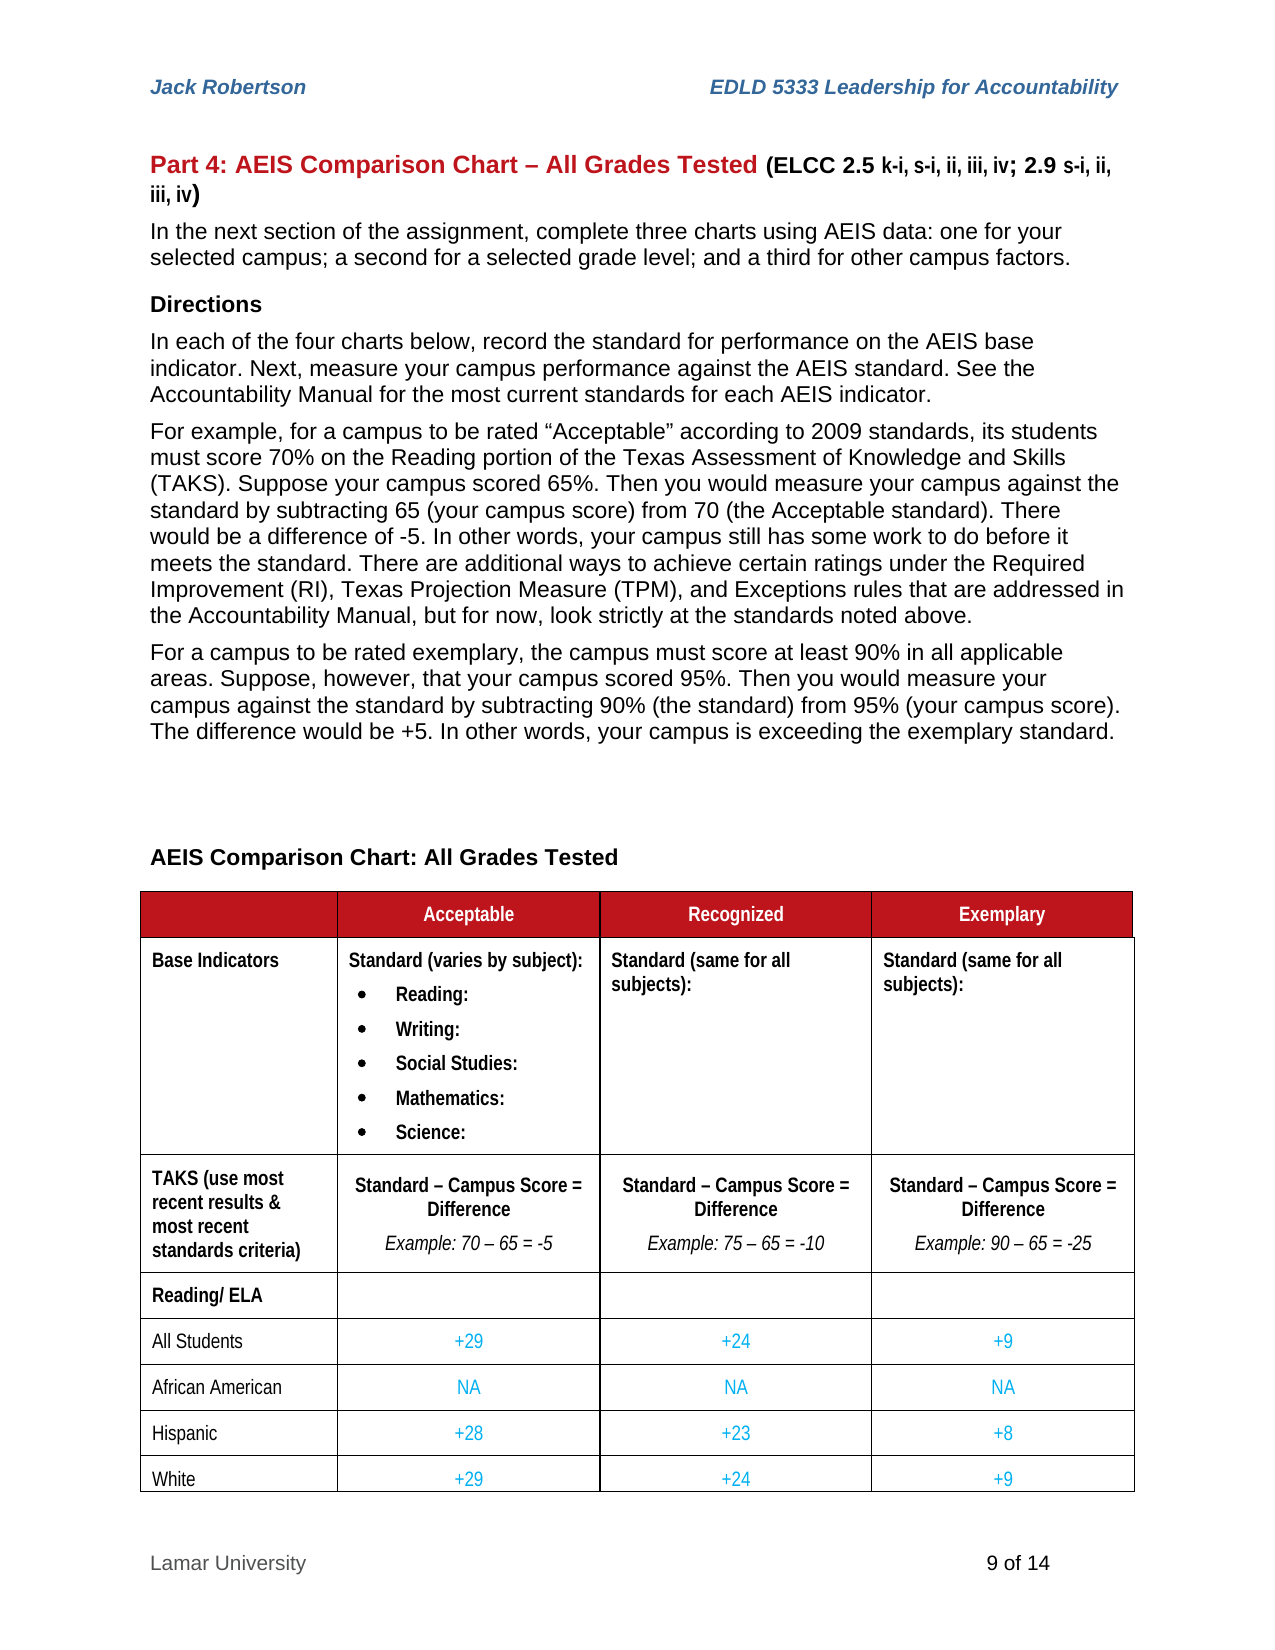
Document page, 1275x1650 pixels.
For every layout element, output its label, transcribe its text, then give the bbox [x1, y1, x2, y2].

table_header Acceptable [338, 892, 599, 937]
table_header Recognized [601, 892, 871, 937]
table_cell TAKS (use most recent results & most recent standards criteria) [141, 1155, 337, 1272]
table_cell Standard (same for all subjects): [872, 938, 1134, 1154]
text For example, for a campus to be rated “Acceptable” according to 2009 standards, its students must score 70% on the Reading portion of the Texas Assessment of Knowledge and Skills (TAKS). Suppose your campus scored 65%. Then you would measure your campus against the standard by subtracting 65 (your campus score) from 70 (the Acceptable standard). There would be a difference of -5. In other words, your campus still has some work to do before it meets the standard. There are additional ways to achieve certain ratings under the Required Improvement (RI), Texas Projection Measure (TPM), and Exceptions rules that are addressed in the Accountability Manual, but for now, look strictly at the standards noted above. [150, 418, 1125, 628]
text Part 4: AEIS Comparison Chart – All Grades Tested (ELCC 2.5 k-i, s-i, ii, iii, iv; 2.9 s-i, ii, iii, iv) [150, 150, 1125, 207]
table_header [141, 892, 337, 937]
table_cell +29 [338, 1456, 599, 1491]
table_cell NA [338, 1365, 599, 1409]
table_cell Standard – Campus Score = Difference Example: 75 – 65 = -10 [601, 1155, 871, 1272]
text In the next section of the assignment, complete three charts using AEIS data: one for your selected campus; a second for a selected grade level; and a third for other campus factors. [150, 218, 1125, 271]
table_cell White [141, 1456, 337, 1491]
table_cell [872, 1273, 1134, 1318]
table_cell +29 [338, 1319, 599, 1364]
table_cell +24 [601, 1319, 871, 1364]
table_cell +23 [601, 1411, 871, 1455]
table_cell All Students [141, 1319, 337, 1364]
text For a campus to be rated exemplary, the campus must score at least 90% in all applicable areas. Suppose, however, that your campus scored 95%. Then you would measure your campus against the standard by subtracting 90% (the standard) from 95% (your campus score). The difference would be +5. In other words, your campus is exceeding the exemplary standard. [150, 639, 1125, 744]
table_cell Standard (same for all subjects): [601, 938, 871, 1154]
table_header Exemplary [872, 892, 1132, 937]
table_cell [338, 1273, 599, 1318]
text In each of the four charts below, record the standard for performance on the AEIS base indicator. Next, measure your campus performance against the AEIS standard. See the Accountability Manual for the most current standards for each AEIS indicator. [150, 328, 1125, 407]
text AEIS Comparison Chart: All Grades Tested [150, 843, 1125, 870]
table_cell NA [872, 1365, 1134, 1409]
table_cell Base Indicators [141, 938, 337, 1154]
table_cell +9 [872, 1456, 1134, 1491]
table_cell African American [141, 1365, 337, 1409]
table_cell [601, 1273, 871, 1318]
table_cell +28 [338, 1411, 599, 1455]
table_cell Standard (varies by subject): Reading: Writing: Social Studies: Mathematics: Science: [338, 938, 599, 1154]
table_cell NA [601, 1365, 871, 1409]
table_cell Hispanic [141, 1411, 337, 1455]
text Directions [150, 291, 1125, 318]
table_cell Standard – Campus Score = Difference Example: 70 – 65 = -5 [338, 1155, 599, 1272]
table_cell Reading/ ELA [141, 1273, 337, 1318]
table_cell +8 [872, 1411, 1134, 1455]
table_cell +24 [601, 1456, 871, 1491]
table_cell Standard – Campus Score = Difference Example: 90 – 65 = -25 [872, 1155, 1134, 1272]
table_cell +9 [872, 1319, 1134, 1364]
